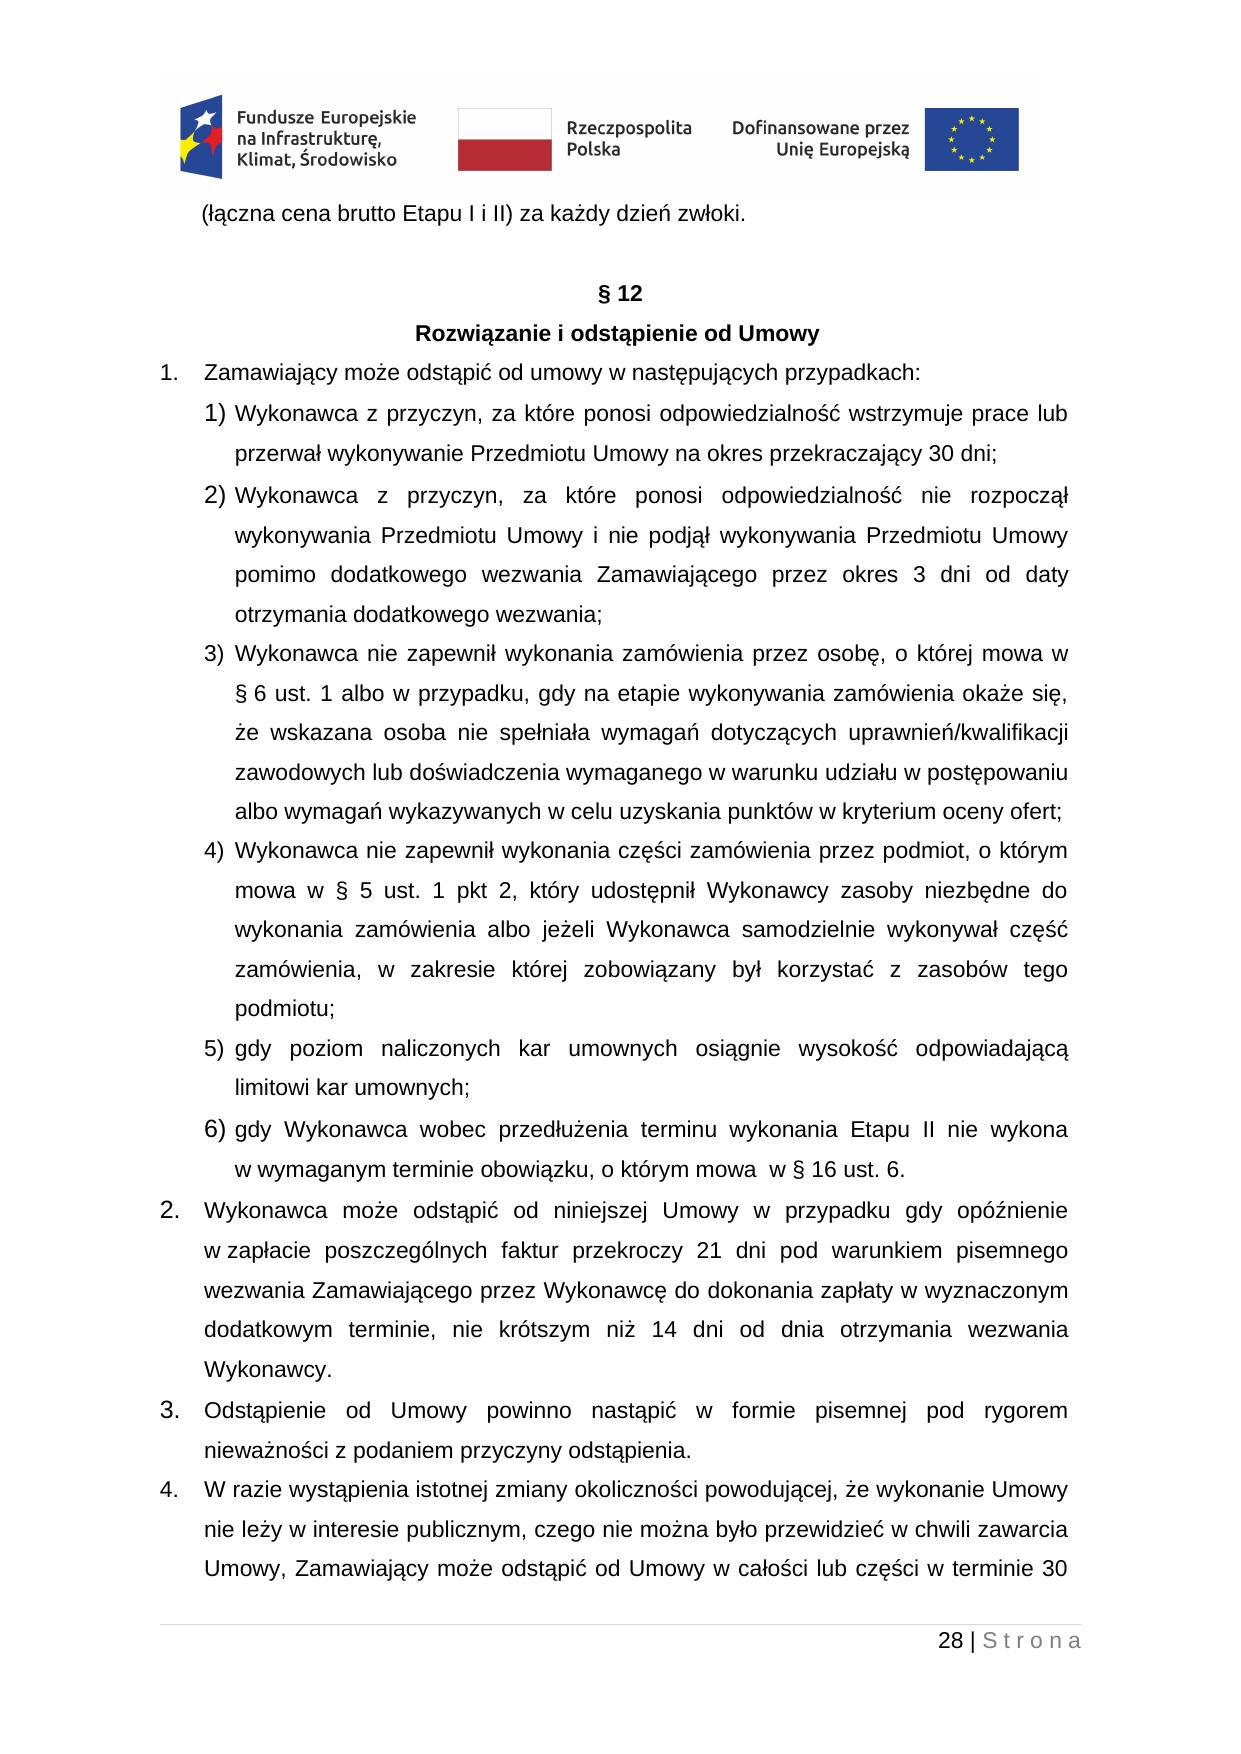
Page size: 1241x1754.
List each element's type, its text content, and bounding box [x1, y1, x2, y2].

subtitle § 12 [159, 280, 1081, 306]
list Zamawiający może odstąpić od umowy w następujących przypadkach: [159, 359, 1069, 385]
list Wykonawca z przyczyn, za które ponosi odpowiedzialność wstrzymuje prace lub przerwał wykonywanie Przedmiotu Umowy na okres przekraczający 30 dni; [204, 398, 1069, 467]
list gdy Wykonawca wobec przedłużenia terminu wykonania Etapu II nie wykona w wymaganym terminie obowiązku, o którym mowa w § 16 ust. 6. [204, 1114, 1069, 1182]
list Wykonawca nie zapewnił wykonania zamówienia przez osobę, o której mowa w § 6 ust. 1 albo w przypadku, gdy na etapie wykonywania zamówienia okaże się, że wskazana osoba nie spełniała wymagań dotyczących uprawnień/kwalifikacji zawodowych lub doświadczenia wymaganego w warunku udziału w postępowaniu albo wymagań wykazywanych w celu uzyskania punktów w kryterium oceny ofert; [204, 640, 1069, 824]
list Wykonawca z przyczyn, za które ponosi odpowiedzialność nie rozpoczął wykonywania Przedmiotu Umowy i nie podjął wykonywania Przedmiotu Umowy pomimo dodatkowego wezwania Zamawiającego przez okres 3 dni od daty otrzymania dodatkowego wezwania; [204, 480, 1069, 627]
list gdy poziom naliczonych kar umownych osiągnie wysokość odpowiadającą limitowi kar umownych; [204, 1035, 1069, 1101]
list Wykonawca może odstąpić od niniejszej Umowy w przypadku gdy opóźnienie w zapłacie poszczególnych faktur przekroczy 21 dni pod warunkiem pisemnego wezwania Zamawiającego przez Wykonawcę do dokonania zapłaty w wyznaczonym dodatkowym terminie, nie krótszym niż 14 dni od dnia otrzymania wezwania Wykonawcy. [159, 1195, 1069, 1382]
list Wykonawca nie zapewnił wykonania części zamówienia przez podmiot, o którym mowa w § 5 ust. 1 pkt 2, który udostępnił Wykonawcy zasoby niezbędne do wykonania zamówienia albo jeżeli Wykonawca samodzielnie wykonywał część zamówienia, w zakresie której zobowiązany był korzystać z zasobów tego podmiotu; [204, 837, 1069, 1022]
text Rozwiązanie i odstąpienie od Umowy [159, 319, 1075, 346]
picture [159, 73, 1041, 200]
list Odstąpienie od Umowy powinno nastąpić w formie pisemnej pod rygorem nieważności z podaniem przyczyny odstąpienia. [159, 1395, 1069, 1463]
